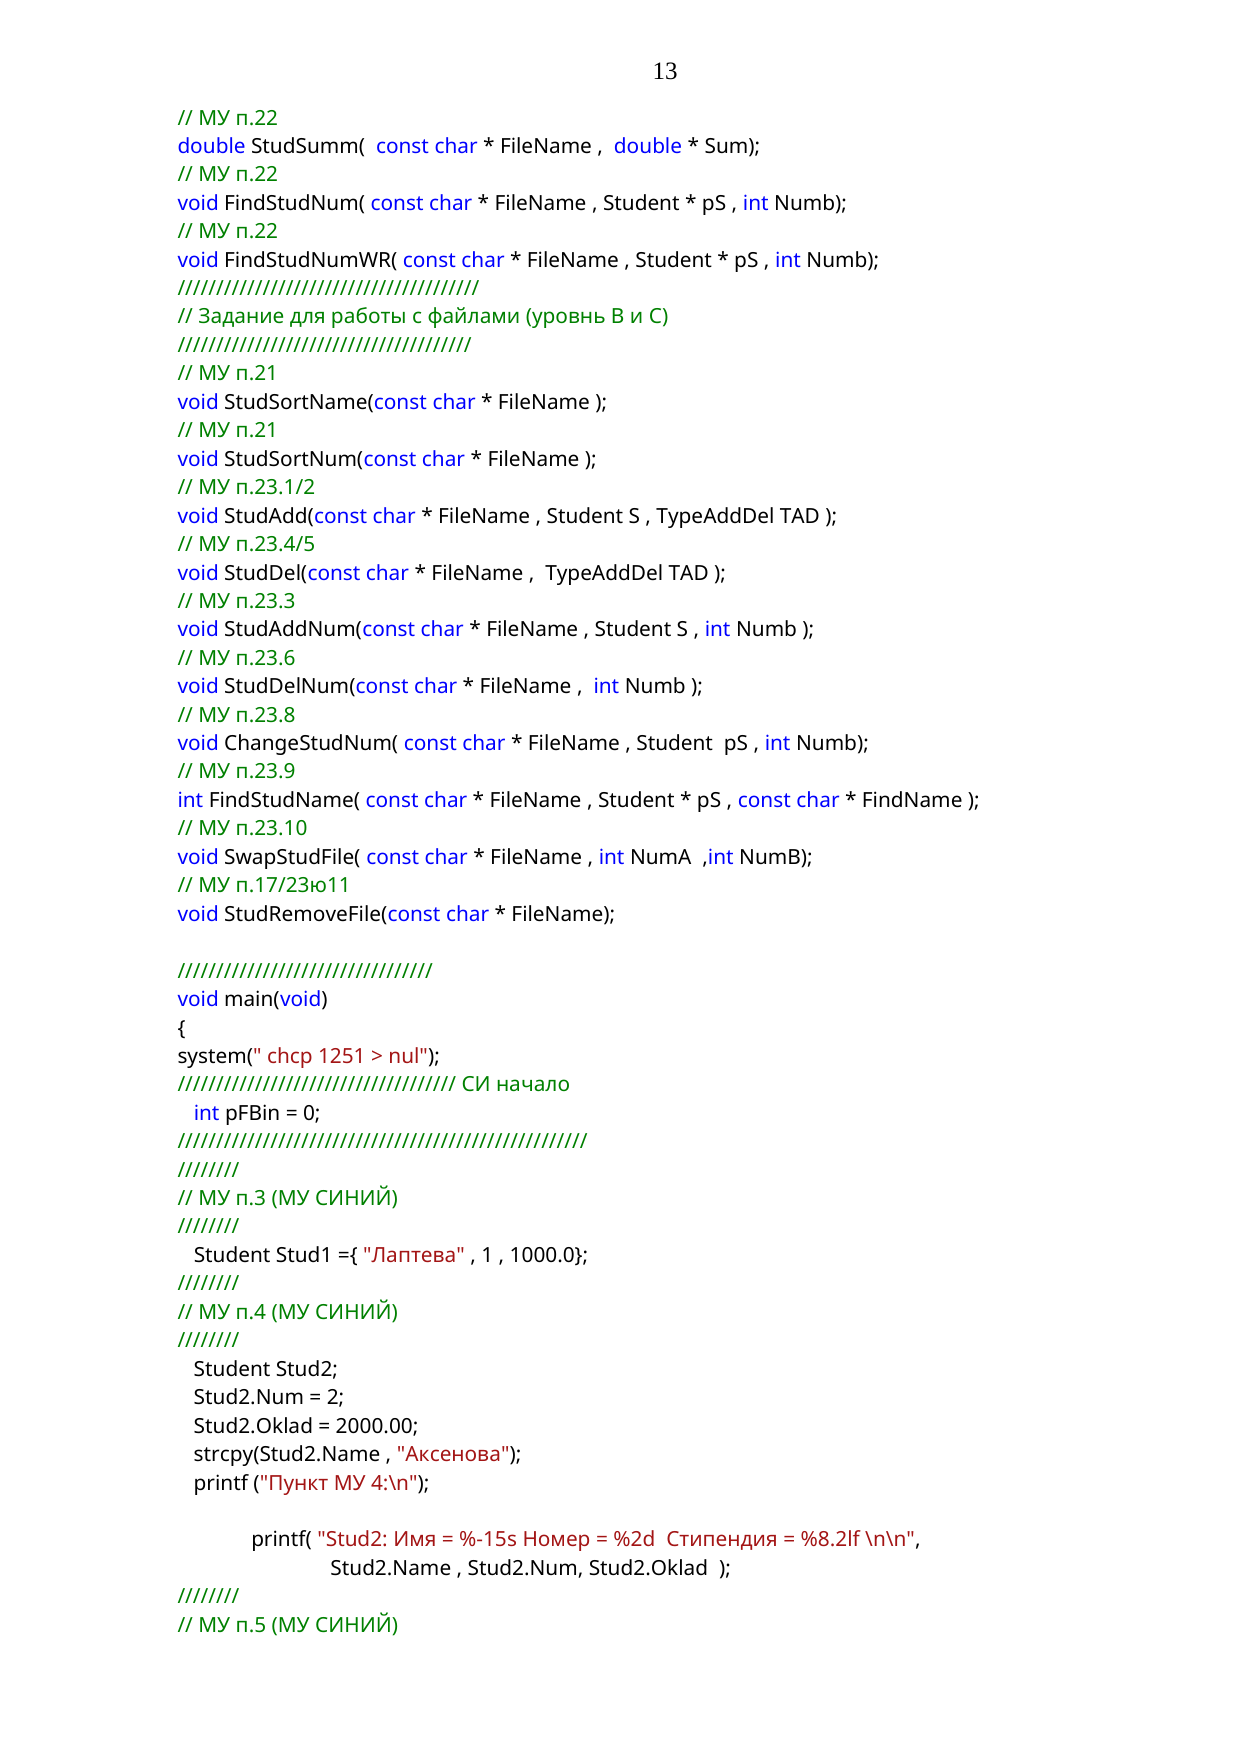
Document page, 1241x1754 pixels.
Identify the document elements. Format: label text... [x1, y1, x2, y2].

text // Задание для работы с файлами (уровнь В и С) [177, 302, 1152, 330]
text //////////////////////////////////// СИ начало [177, 1069, 1152, 1098]
text // МУ п.3 (МУ СИНИЙ) [177, 1183, 1152, 1212]
text void StudSortNum(const char * FileName ); [177, 444, 1152, 472]
text printf ("Пункт МУ 4:\n"); [177, 1468, 1152, 1496]
text void SwapStudFile( const char * FileName , int NumA ,int NumB); [177, 842, 1152, 870]
text /////////////////////////////////////// [177, 273, 1152, 302]
text //////// [177, 1325, 1152, 1354]
text // МУ п.23.6 [177, 643, 1152, 671]
text //////// [177, 1268, 1152, 1297]
text // МУ п.4 (МУ СИНИЙ) [177, 1297, 1152, 1325]
text // МУ п.17/23ю11 [177, 870, 1152, 899]
text //////// [177, 1581, 1152, 1610]
text // МУ п.21 [177, 358, 1152, 387]
text // МУ п.5 (МУ СИНИЙ) [177, 1610, 1152, 1638]
text int FindStudName( const char * FileName , Student * pS , const char * FindName ); [177, 785, 1152, 813]
text void StudDelNum(const char * FileName , int Numb ); [177, 671, 1152, 700]
text Stud2.Name , Stud2.Num, Stud2.Oklad ); [177, 1553, 1152, 1581]
text void StudAdd(const char * FileName , Student S , TypeAddDel TAD ); [177, 501, 1152, 529]
text void FindStudNumWR( const char * FileName , Student * pS , int Numb); [177, 245, 1152, 273]
text // МУ п.22 [177, 159, 1152, 188]
text Stud2.Num = 2; [177, 1382, 1152, 1411]
text ///////////////////////////////////////////////////// [177, 1126, 1152, 1155]
text void FindStudNum( const char * FileName , Student * pS , int Numb); [177, 188, 1152, 216]
text strcpy(Stud2.Name , "Аксенова"); [177, 1439, 1152, 1468]
text // МУ п.23.10 [177, 813, 1152, 842]
text printf( "Stud2: Имя = %-15s Номер = %2d Стипендия = %8.2lf \n\n", [177, 1524, 1152, 1553]
text int pFBin = 0; [177, 1098, 1152, 1126]
text void StudDel(const char * FileName , TypeAddDel TAD ); [177, 558, 1152, 586]
text Student Stud2; [177, 1354, 1152, 1382]
text // МУ п.23.4/5 [177, 529, 1152, 558]
text void main(void) [177, 984, 1152, 1013]
text // МУ п.23.8 [177, 700, 1152, 728]
text // МУ п.23.3 [177, 586, 1152, 614]
text // МУ п.21 [177, 415, 1152, 444]
text Student Stud1 ={ "Лаптева" , 1 , 1000.0}; [177, 1240, 1152, 1268]
text ////////////////////////////////////// [177, 330, 1152, 358]
text // МУ п.23.9 [177, 757, 1152, 785]
text // МУ п.22 [177, 103, 1152, 131]
text system(" chcp 1251 > nul"); [177, 1041, 1152, 1069]
text double StudSumm( const char * FileName , double * Sum); [177, 131, 1152, 159]
text { [177, 1013, 1152, 1041]
text //////// [177, 1212, 1152, 1240]
text ///////////////////////////////// [177, 956, 1152, 984]
text void ChangeStudNum( const char * FileName , Student pS , int Numb); [177, 728, 1152, 757]
text void StudSortName(const char * FileName ); [177, 387, 1152, 415]
text Stud2.Oklad = 2000.00; [177, 1411, 1152, 1439]
text void StudAddNum(const char * FileName , Student S , int Numb ); [177, 614, 1152, 643]
text // МУ п.22 [177, 216, 1152, 245]
text // МУ п.23.1/2 [177, 472, 1152, 501]
text void StudRemoveFile(const char * FileName); [177, 899, 1152, 927]
text //////// [177, 1155, 1152, 1183]
